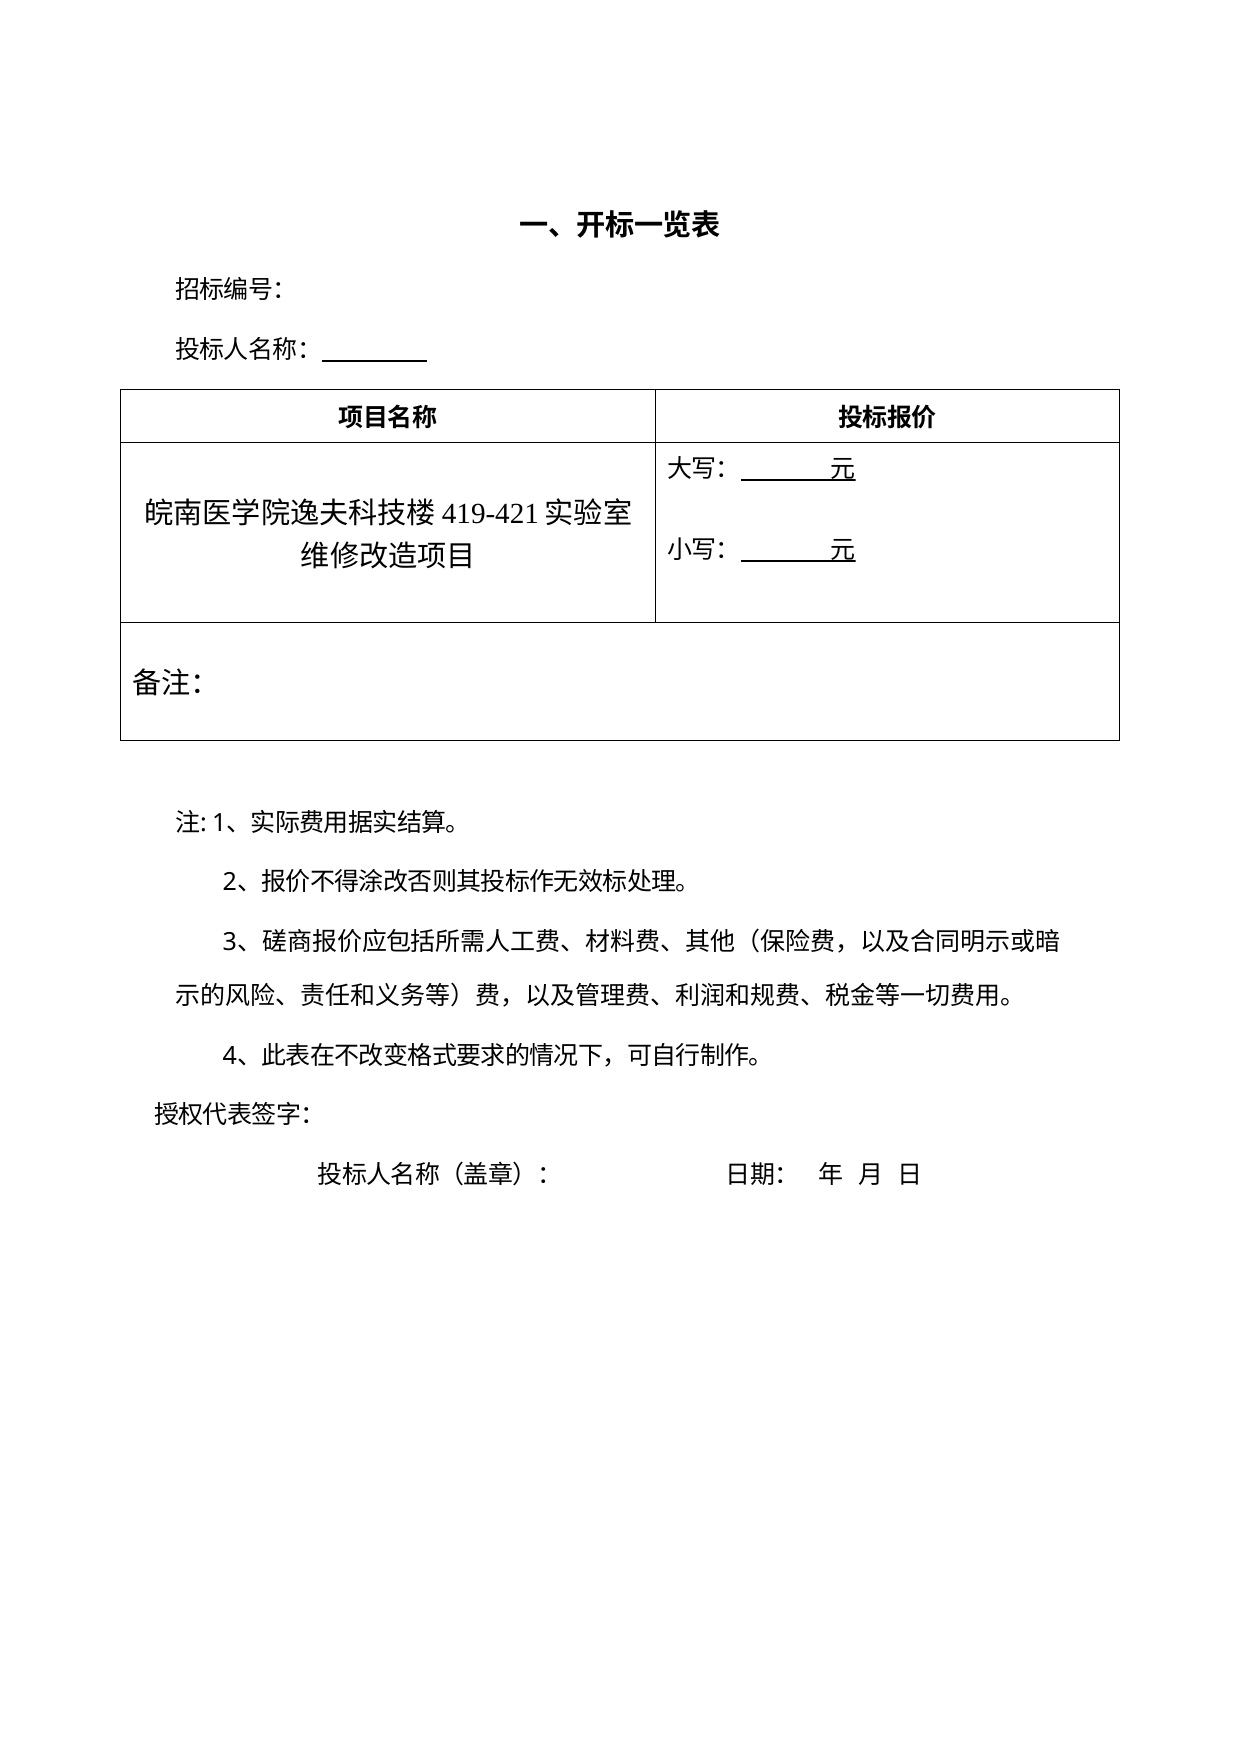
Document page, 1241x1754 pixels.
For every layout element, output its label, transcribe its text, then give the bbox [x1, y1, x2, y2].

table_header 投标报价 [656, 390, 1119, 442]
text 2、报价不得涂改否则其投标作无效标处理。 [175, 862, 1065, 898]
table_header 项目名称 [121, 390, 655, 442]
table_cell 大写： 元 小写： 元 [656, 443, 1119, 622]
text 4、此表在不改变格式要求的情况下，可自行制作。 [175, 1035, 1065, 1071]
text 注: 1、实际费用据实结算。 [175, 802, 1065, 838]
table_cell 备注： [121, 623, 1119, 739]
table_cell 皖南医学院逸夫科技楼419-421实验室维修改造项目 [121, 443, 655, 622]
text 3、磋商报价应包括所需人工费、材料费、其他（保险费，以及合同明示或暗示的风险、责任和义务等）费，以及管理费、利润和规费、税金等一切费用。 [175, 921, 1065, 1012]
text 投标人名称（盖章）： 日期： 年 月 日 [175, 1154, 1065, 1191]
text 招标编号： [175, 270, 1065, 306]
text 授权代表签字： [154, 1095, 1179, 1131]
text 投标人名称： [175, 329, 1065, 366]
text 一、开标一览表 [175, 201, 1065, 243]
